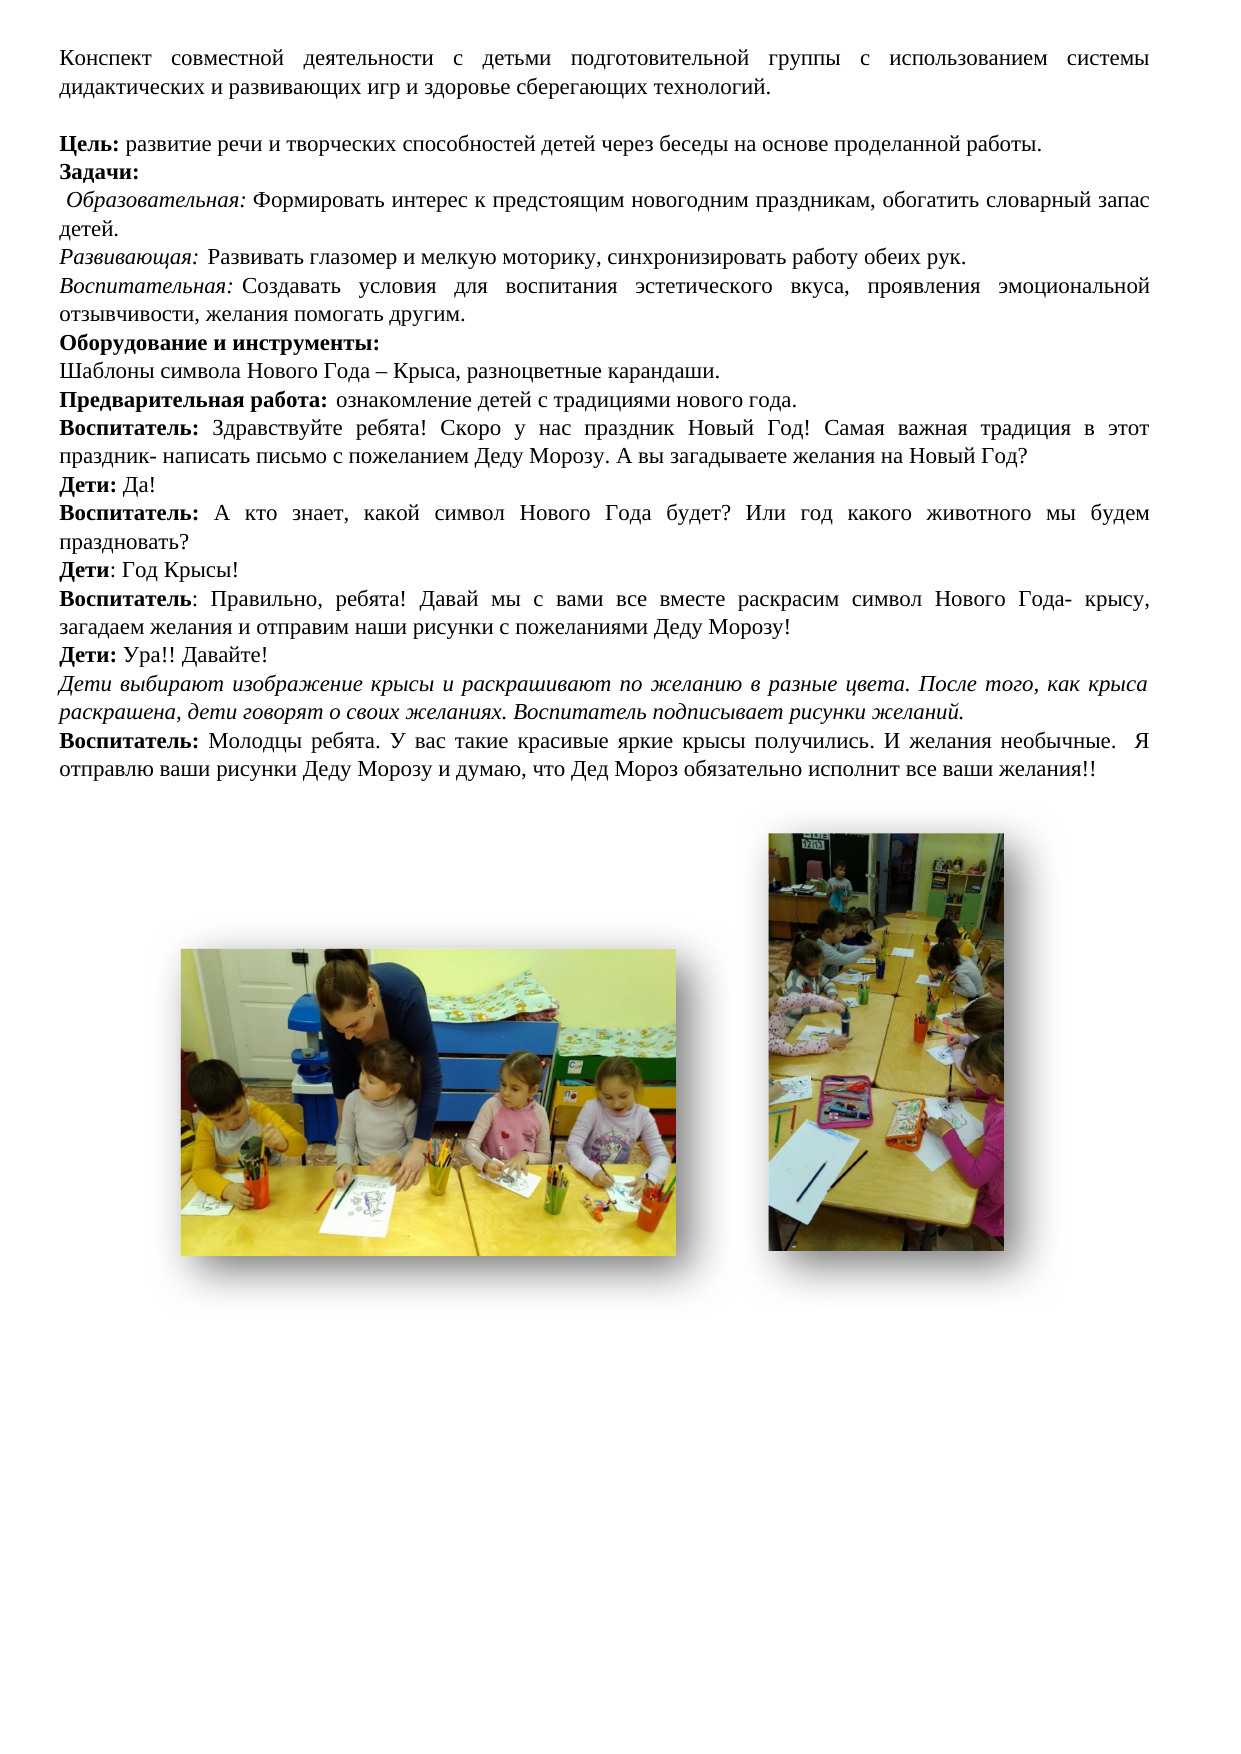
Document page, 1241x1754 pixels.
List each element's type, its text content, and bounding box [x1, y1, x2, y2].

text Воспитатель: Здравствуйте ребята! Скоро у нас праздник Новый Год! Самая важная традиция в этот праздник- написать письмо с пожеланием Деду Морозу. А вы загадываете желания на Новый Год? [59, 414, 1152, 469]
text Шаблоны символа Нового Года – Крыса, разноцветные карандаши. [59, 357, 1152, 383]
text Предварительная работа: ознакомление детей с традициями нового года. [59, 386, 1152, 412]
text Воспитатель: Молодцы ребята. У вас такие красивые яркие крысы получились. И желания необычные. Я отправлю ваши рисунки Деду Морозу и думаю, что Дед Мороз обязательно исполнит все ваши желания!! [59, 727, 1152, 782]
text Задачи: [59, 158, 1152, 184]
text Дети: Год Крысы! [59, 556, 1152, 583]
text Оборудование и инструменты: [59, 329, 1152, 355]
text Развивающая: Развивать глазомер и мелкую моторику, синхронизировать работу обеих рук. [59, 243, 1152, 270]
text Дети: Ура!! Давайте! [59, 642, 1152, 668]
text Воспитательная: Создавать условия для воспитания эстетического вкуса, проявления эмоциональной отзывчивости, желания помогать другим. [59, 272, 1152, 327]
text Воспитатель: А кто знает, какой символ Нового Года будет? Или год какого животного мы будем праздновать? [59, 499, 1152, 554]
text Конспект совместной деятельности с детьми подготовительной группы с использованием системы дидактических и развивающих игр и здоровье сберегающих технологий. [59, 44, 1152, 99]
picture [181, 949, 676, 1256]
text Воспитатель: Правильно, ребята! Давай мы с вами все вместе раскрасим символ Нового Года- крысу, загадаем желания и отправим наши рисунки с пожеланиями Деду Морозу! [59, 585, 1152, 639]
picture [769, 834, 1004, 1251]
text Дети выбирают изображение крысы и раскрашивают по желанию в разные цвета. После того, как крыса раскрашена, дети говорят о своих желаниях. Воспитатель подписывает рисунки желаний. [59, 670, 1152, 725]
text Образовательная: Формировать интерес к предстоящим новогодним праздникам, обогатить словарный запас детей. [59, 187, 1152, 241]
text Цель: развитие речи и творческих способностей детей через беседы на основе проделанной работы. [59, 130, 1152, 156]
text Дети: Да! [59, 471, 1152, 497]
